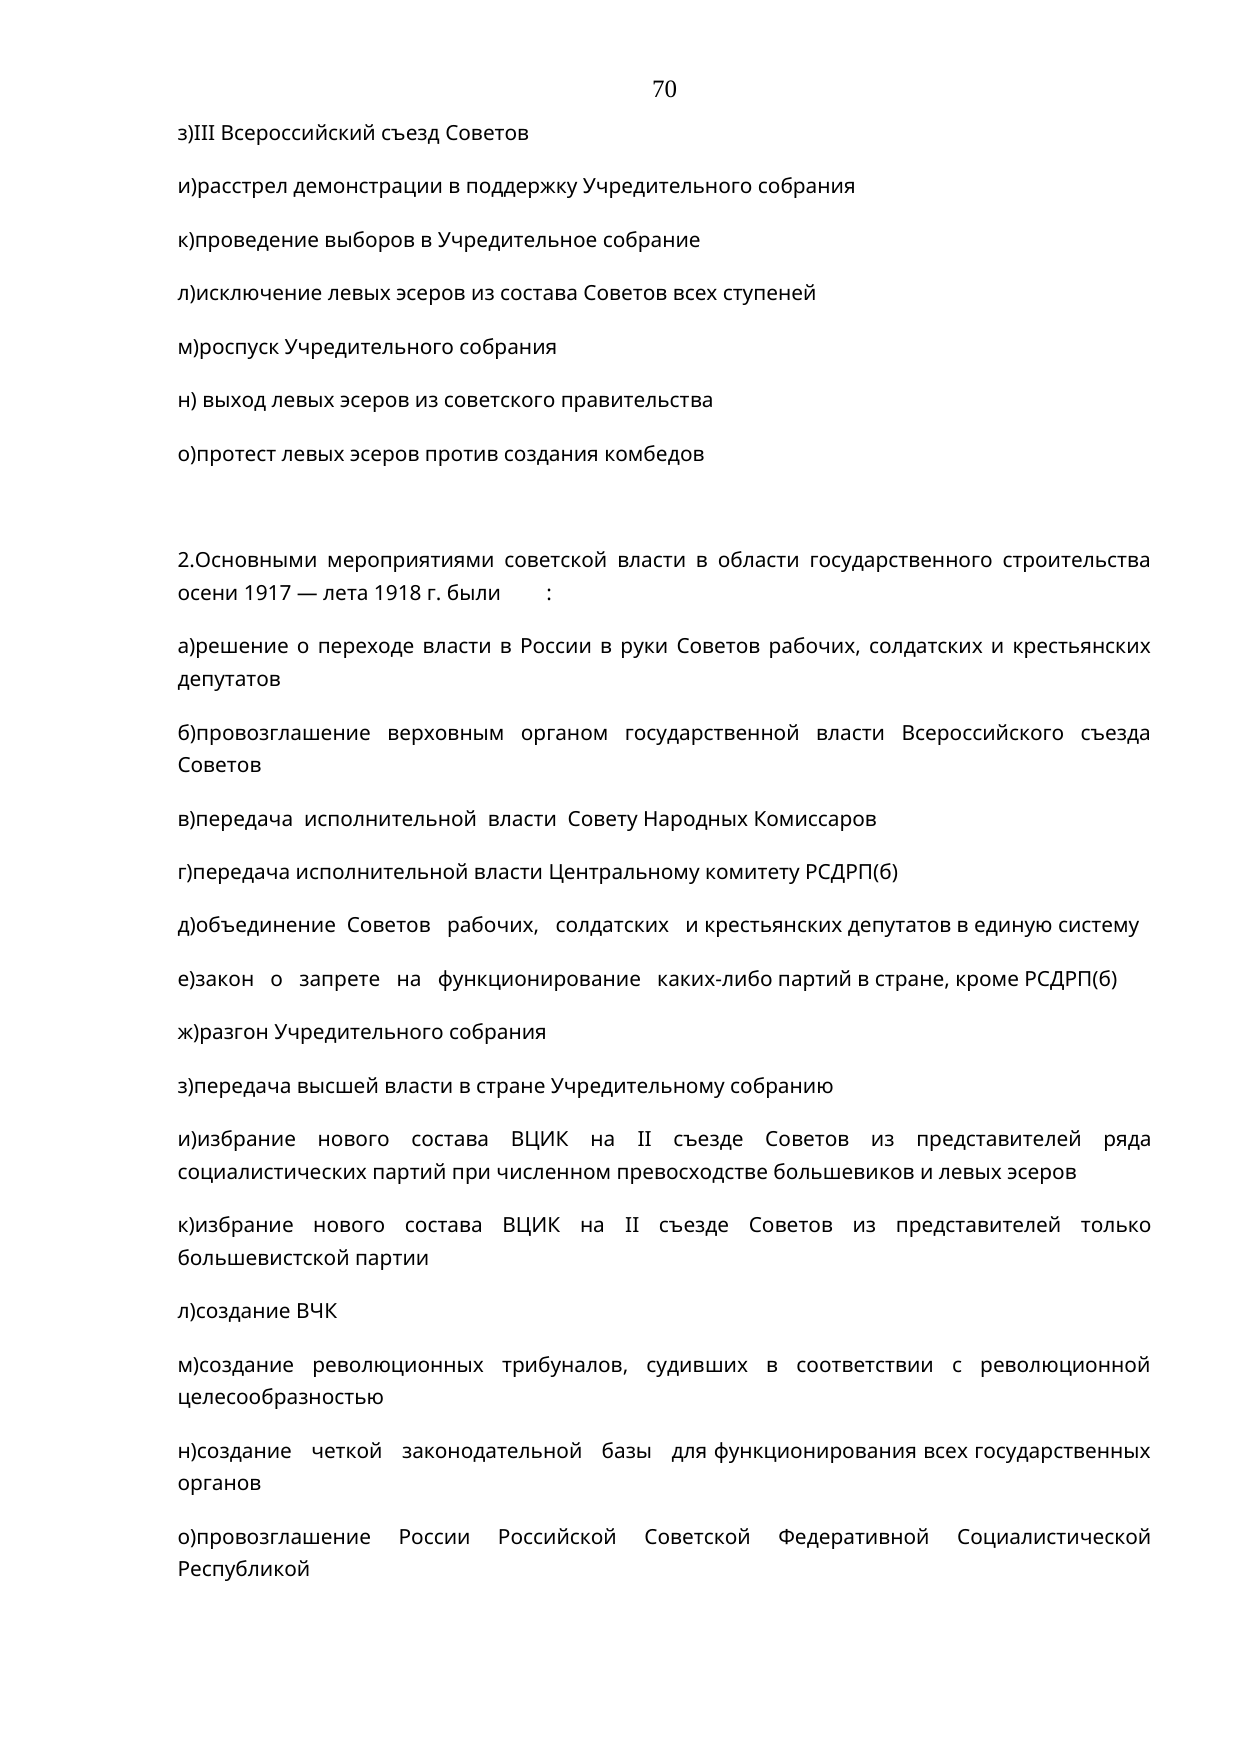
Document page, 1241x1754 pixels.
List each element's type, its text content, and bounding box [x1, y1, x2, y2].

text 2.Основными мероприятиями советской власти в области государственного строительства осени 1917 — лета . были : [177, 546, 1152, 607]
text б)провозглашение верховным органом государственной власти Всероссийского съезда Советов [177, 718, 1152, 779]
text з)передача высшей власти в стране Учредительному собранию [177, 1071, 1152, 1099]
text а)решение о переходе власти в России в руки Советов рабочих, солдатских и крестьянских депутатов [177, 632, 1152, 693]
text м)создание революционных трибуналов, судивших в соответствии с революционной целесообразностью [177, 1350, 1151, 1411]
text е)закон о запрете на функционирование каких-либо партий в стране, кроме РСДРП(б) [177, 964, 1152, 992]
text м)роспуск Учредительного собрания [177, 332, 1152, 360]
text з)III Всероссийский съезд Советов [177, 118, 1152, 147]
text о)провозглашение России Российской Советской Федеративной Социалистической Республикой [177, 1522, 1152, 1583]
text г)передача исполнительной власти Центральному комитету РСДРП(б) [177, 857, 1152, 886]
text и)расстрел демонстрации в поддержку Учредительного собрания [177, 172, 1147, 200]
text в)передача исполнительной власти Совету Народных Комиссаров [177, 804, 1152, 832]
text л)исключение левых эсеров из состава Советов всех ступеней [177, 278, 1152, 307]
text и)избрание нового состава ВЦИК на II съезде Советов из представителей ряда социалистических партий при численном превосходстве большевиков и левых эсеров [177, 1124, 1152, 1185]
text л)создание ВЧК [177, 1296, 1152, 1325]
text н) выход левых эсеров из советского правительства [177, 385, 1152, 414]
text к)проведение выборов в Учредительное собрание [177, 225, 1152, 253]
text о)протест левых эсеров против создания комбедов [177, 439, 1152, 467]
text н)создание четкой законодательной базы для функционирования всех государственных органов [177, 1436, 1152, 1497]
text д)объединение Советов рабочих, солдатских и крестьянских депутатов в единую систему [177, 911, 1152, 939]
text к)избрание нового состава ВЦИК на II съезде Советов из представителей только большевистской партии [177, 1210, 1152, 1271]
text ж)разгон Учредительного собрания [177, 1017, 1152, 1046]
